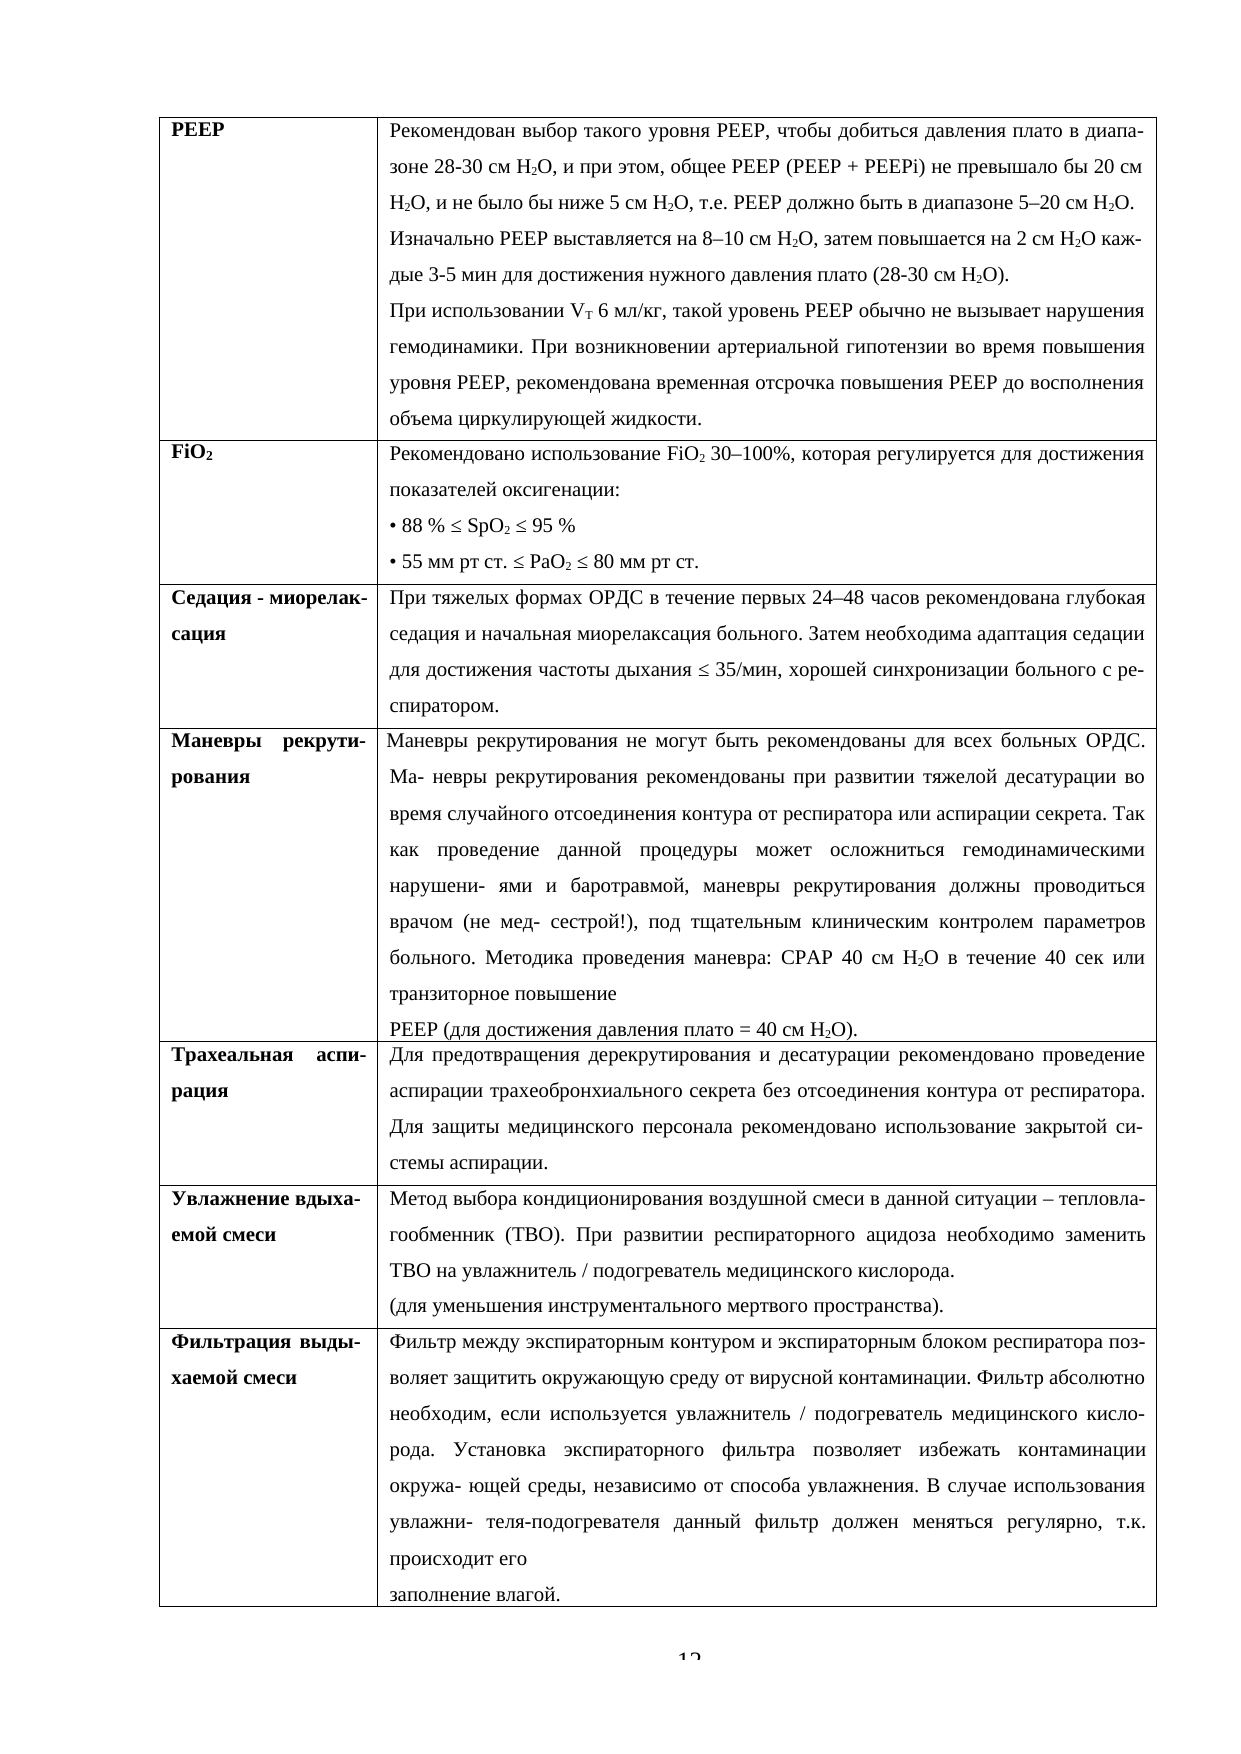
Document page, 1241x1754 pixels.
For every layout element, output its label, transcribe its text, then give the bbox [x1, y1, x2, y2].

table_cell Фильтрация выды- хаемой смеси [160, 1329, 377, 1606]
table_cell FiO2 [160, 441, 377, 584]
table_cell Маневры рекрути- рования [160, 729, 377, 1041]
table_header Рекомендован выбор такого уровня РЕЕР, чтобы добиться давления плато в диапа- зоне 28-30 см Н2O, и при этом, общее РЕЕР (PEEP + PEEPi) не превышало бы 20 см Н2O, и не было бы ниже 5 см Н2O, т.е. РЕЕР должно быть в диапазоне 5–20 см Н2O. Изначально РЕЕР выставляется на 8–10 см Н2O, затем повышается на 2 см Н2O каж- дые 3-5 мин для достижения нужного давления плато (28-30 см Н2O). При использовании VT 6 мл/кг, такой уровень PEEP обычно не вызывает нарушения гемодинамики. При возникновении артериальной гипотензии во время повышения уровня РЕЕР, рекомендована временная отсрочка повышения РЕЕР до восполнения объема циркулирующей жидкости. [378, 118, 1156, 440]
table_cell Маневры рекрутирования не могут быть рекомендованы для всех больных ОРДС. Ма- невры рекрутирования рекомендованы при развитии тяжелой десатурации во время случайного отсоединения контура от респиратора или аспирации секрета. Так как проведение данной процедуры может осложниться гемодинамическими нарушени- ями и баротравмой, маневры рекрутирования должны проводиться врачом (не мед- сестрой!), под тщательным клиническим контролем параметров больного. Методика проведения маневра: CPAP 40 cм H2O в течение 40 сек или транзиторное повышение PЕEP (для достижения давления плато = 40 cм H2O). [378, 729, 1156, 1041]
table_cell Рекомендовано использование FiO2 30–100%, которая регулируется для достижения показателей оксигенации: 88 % ≤ SpO2 ≤ 95 % 55 мм рт ст. ≤ PaO2 ≤ 80 мм рт ст. [378, 441, 1156, 584]
table_header РЕЕР [160, 118, 377, 440]
table_cell Трахеальная аспи- рация [160, 1042, 377, 1184]
table_cell Седация - миорелак- сация [160, 585, 377, 727]
table_cell Увлажнение вдыха- емой смеси [160, 1186, 377, 1328]
table_cell Метод выбора кондиционирования воздушной смеси в данной ситуации – тепловла- гообменник (ТВО). При развитии респираторного ацидоза необходимо заменить ТВО на увлажнитель / подогреватель медицинского кислорода. (для уменьшения инструментального мертвого пространства). [378, 1186, 1156, 1328]
table_cell При тяжелых формах ОРДС в течение первых 24–48 часов рекомендована глубокая седация и начальная миорелаксация больного. Затем необходима адаптация седации для достижения частоты дыхания ≤ 35/мин, хорошей синхронизации больного с ре- спиратором. [378, 585, 1156, 727]
table_cell Фильтр между экспираторным контуром и экспираторным блоком респиратора поз- воляет защитить окружающую среду от вирусной контаминации. Фильтр абсолютно необходим, если используется увлажнитель / подогреватель медицинского кисло- рода. Установка экспираторного фильтра позволяет избежать контаминации окружа- ющей среды, независимо от способа увлажнения. В случае использования увлажни- теля-подогревателя данный фильтр должен меняться регулярно, т.к. происходит его заполнение влагой. [378, 1329, 1156, 1606]
table_cell Для предотвращения дерекрутирования и десатурации рекомендовано проведение аспирации трахеобронхиального секрета без отсоединения контура от респиратора. Для защиты медицинского персонала рекомендовано использование закрытой си- стемы аспирации. [378, 1042, 1156, 1184]
